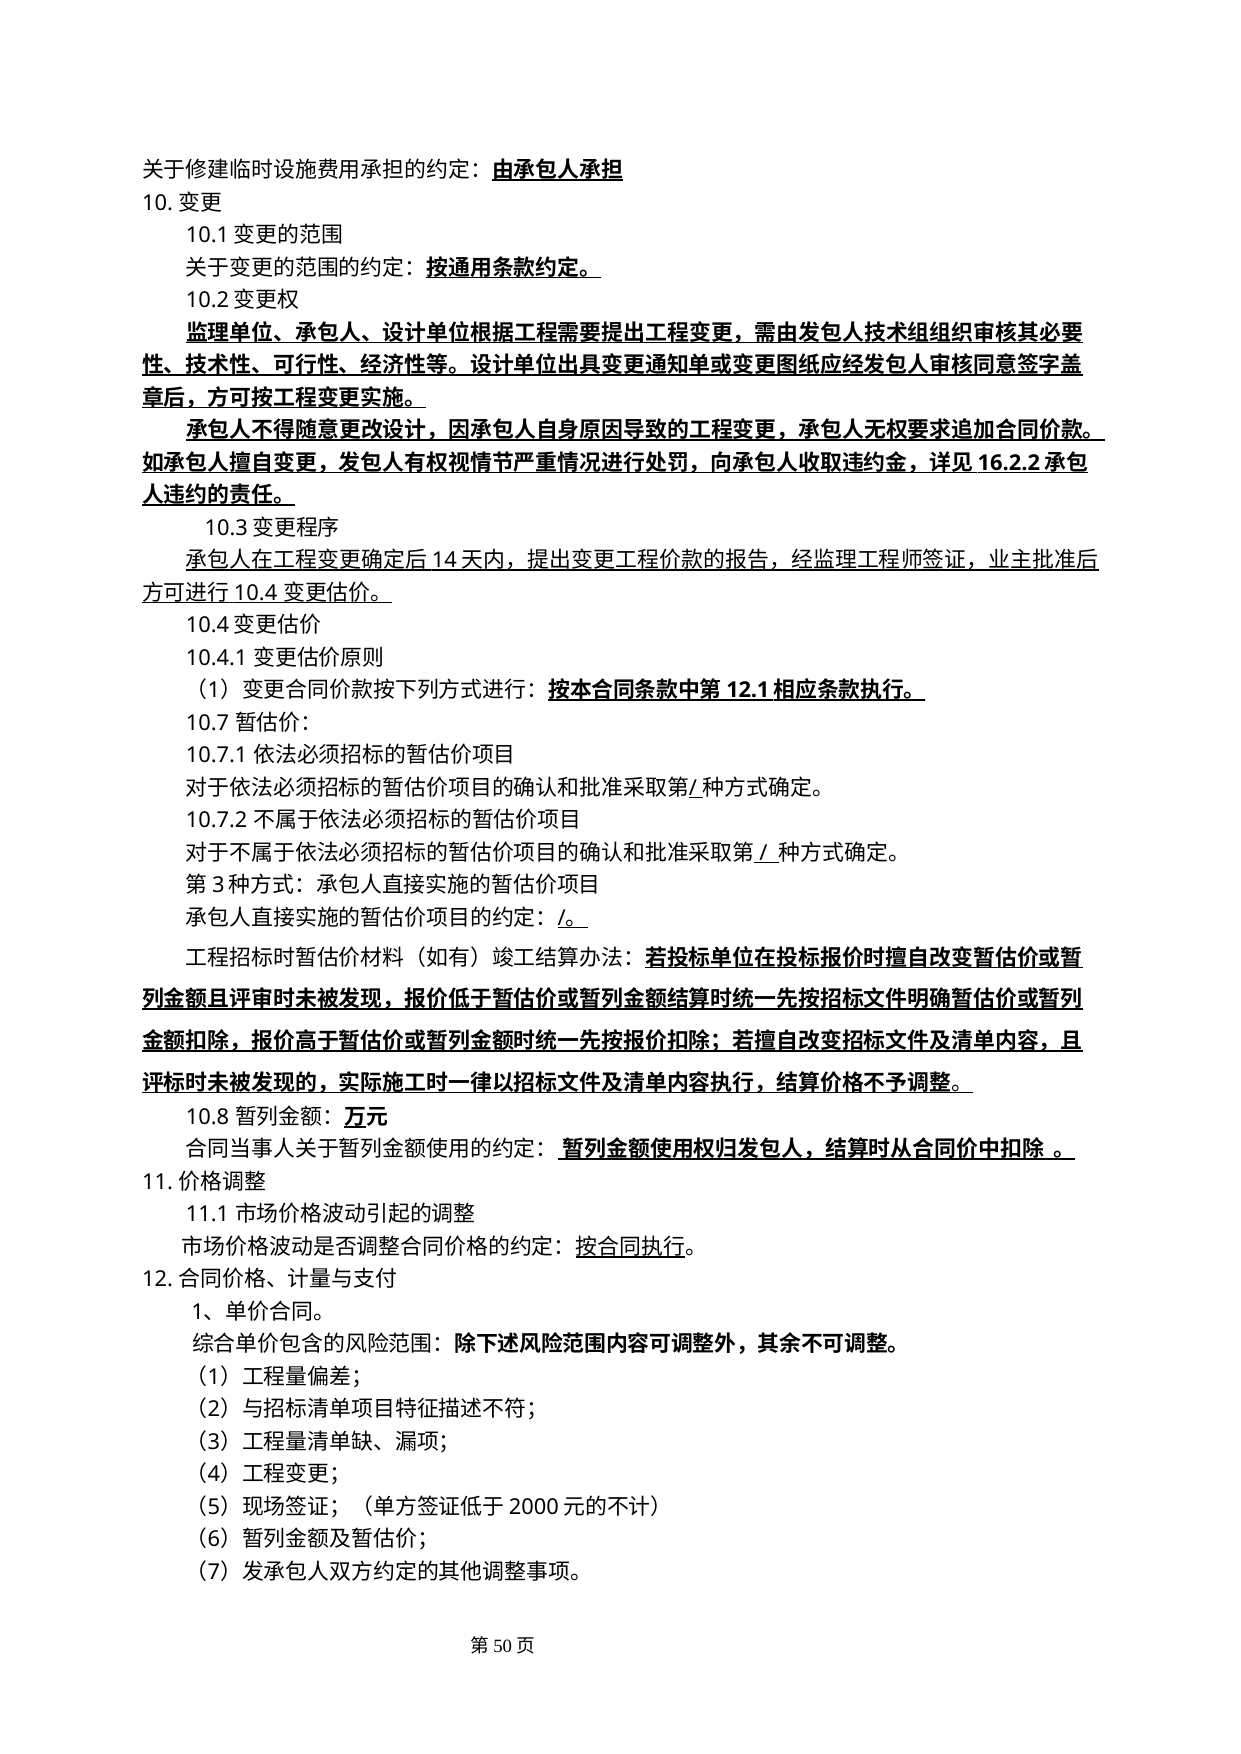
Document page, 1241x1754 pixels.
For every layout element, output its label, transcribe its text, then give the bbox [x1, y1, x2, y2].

text 10.3变更程序 [142, 509, 1098, 542]
text 承包人直接实施的暂估价项目的约定：/。 [142, 899, 1098, 932]
text 承包人在工程变更确定后14天内，提出变更工程价款的报告，经监理工程师签证，业主批准后方可进行10.4 变更估价。 [142, 542, 1098, 607]
text 10.7 暂估价： [142, 704, 1098, 737]
text 10.7.1 依法必须招标的暂估价项目 [142, 737, 1098, 769]
text （1）变更合同价款按下列方式进行：按本合同条款中第12.1相应条款执行。 [142, 672, 1098, 704]
text 11.1 市场价格波动引起的调整 [142, 1196, 1098, 1228]
text 11. 价格调整 [142, 1163, 1098, 1196]
text （1）工程量偏差； [142, 1358, 1098, 1391]
text 综合单价包含的风险范围：除下述风险范围内容可调整外，其余不可调整。 [142, 1326, 1098, 1358]
text （4）工程变更； [142, 1456, 1098, 1488]
text 承包人不得随意更改设计，因承包人自身原因导致的工程变更，承包人无权要求追加合同价款。如承包人擅自变更，发包人有权视情节严重情况进行处罚，向承包人收取违约金，详见16.2.2承包人违约的责任。 [142, 412, 1098, 509]
text 工程招标时暂估价材料（如有）竣工结算办法：若投标单位在投标报价时擅自改变暂估价或暂列金额且评审时未被发现，报价低于暂估价或暂列金额结算时统一先按招标文件明确暂估价或暂列金额扣除，报价高于暂估价或暂列金额时统一先按报价扣除；若擅自改变招标文件及清单内容，且评标时未被发现的，实际施工时一律以招标文件及清单内容执行，结算价格不予调整。 [142, 932, 1098, 1098]
text 10. 变更 [142, 184, 1098, 217]
text （3）工程量清单缺、漏项； [142, 1423, 1098, 1456]
text 10.8 暂列金额：万元 [142, 1098, 1098, 1131]
text 1、单价合同。 [142, 1293, 1098, 1326]
text （6）暂列金额及暂估价； [142, 1521, 1098, 1553]
text 监理单位、承包人、设计单位根据工程需要提出工程变更，需由发包人技术组组织审核其必要性、技术性、可行性、经济性等。设计单位出具变更通知单或变更图纸应经发包人审核同意签字盖章后，方可按工程变更实施。 [142, 314, 1098, 412]
text （2）与招标清单项目特征描述不符； [142, 1391, 1098, 1423]
text 10.1变更的范围 [142, 217, 1098, 249]
text 10.4.1 变更估价原则 [142, 639, 1098, 672]
text 10.7.2 不属于依法必须招标的暂估价项目 [142, 802, 1098, 834]
text 合同当事人关于暂列金额使用的约定： 暂列金额使用权归发包人，结算时从合同价中扣除 。 [142, 1131, 1098, 1163]
text 10.4变更估价 [142, 607, 1098, 639]
text 关于变更的范围的约定：按通用条款约定。 [142, 249, 1098, 282]
text 关于修建临时设施费用承担的约定：由承包人承担 [142, 152, 1098, 184]
text 市场价格波动是否调整合同价格的约定：按合同执行。 [142, 1228, 1098, 1261]
text 对于依法必须招标的暂估价项目的确认和批准采取第/ 种方式确定。 [142, 769, 1098, 802]
text 第3种方式：承包人直接实施的暂估价项目 [142, 867, 1098, 899]
text 10.2变更权 [142, 282, 1098, 314]
text 对于不属于依法必须招标的暂估价项目的确认和批准采取第 / 种方式确定。 [142, 834, 1098, 867]
text （5）现场签证；（单方签证低于2000元的不计） [142, 1488, 1098, 1521]
text （7）发承包人双方约定的其他调整事项。 [142, 1553, 1098, 1586]
text 12. 合同价格、计量与支付 [142, 1261, 1098, 1293]
